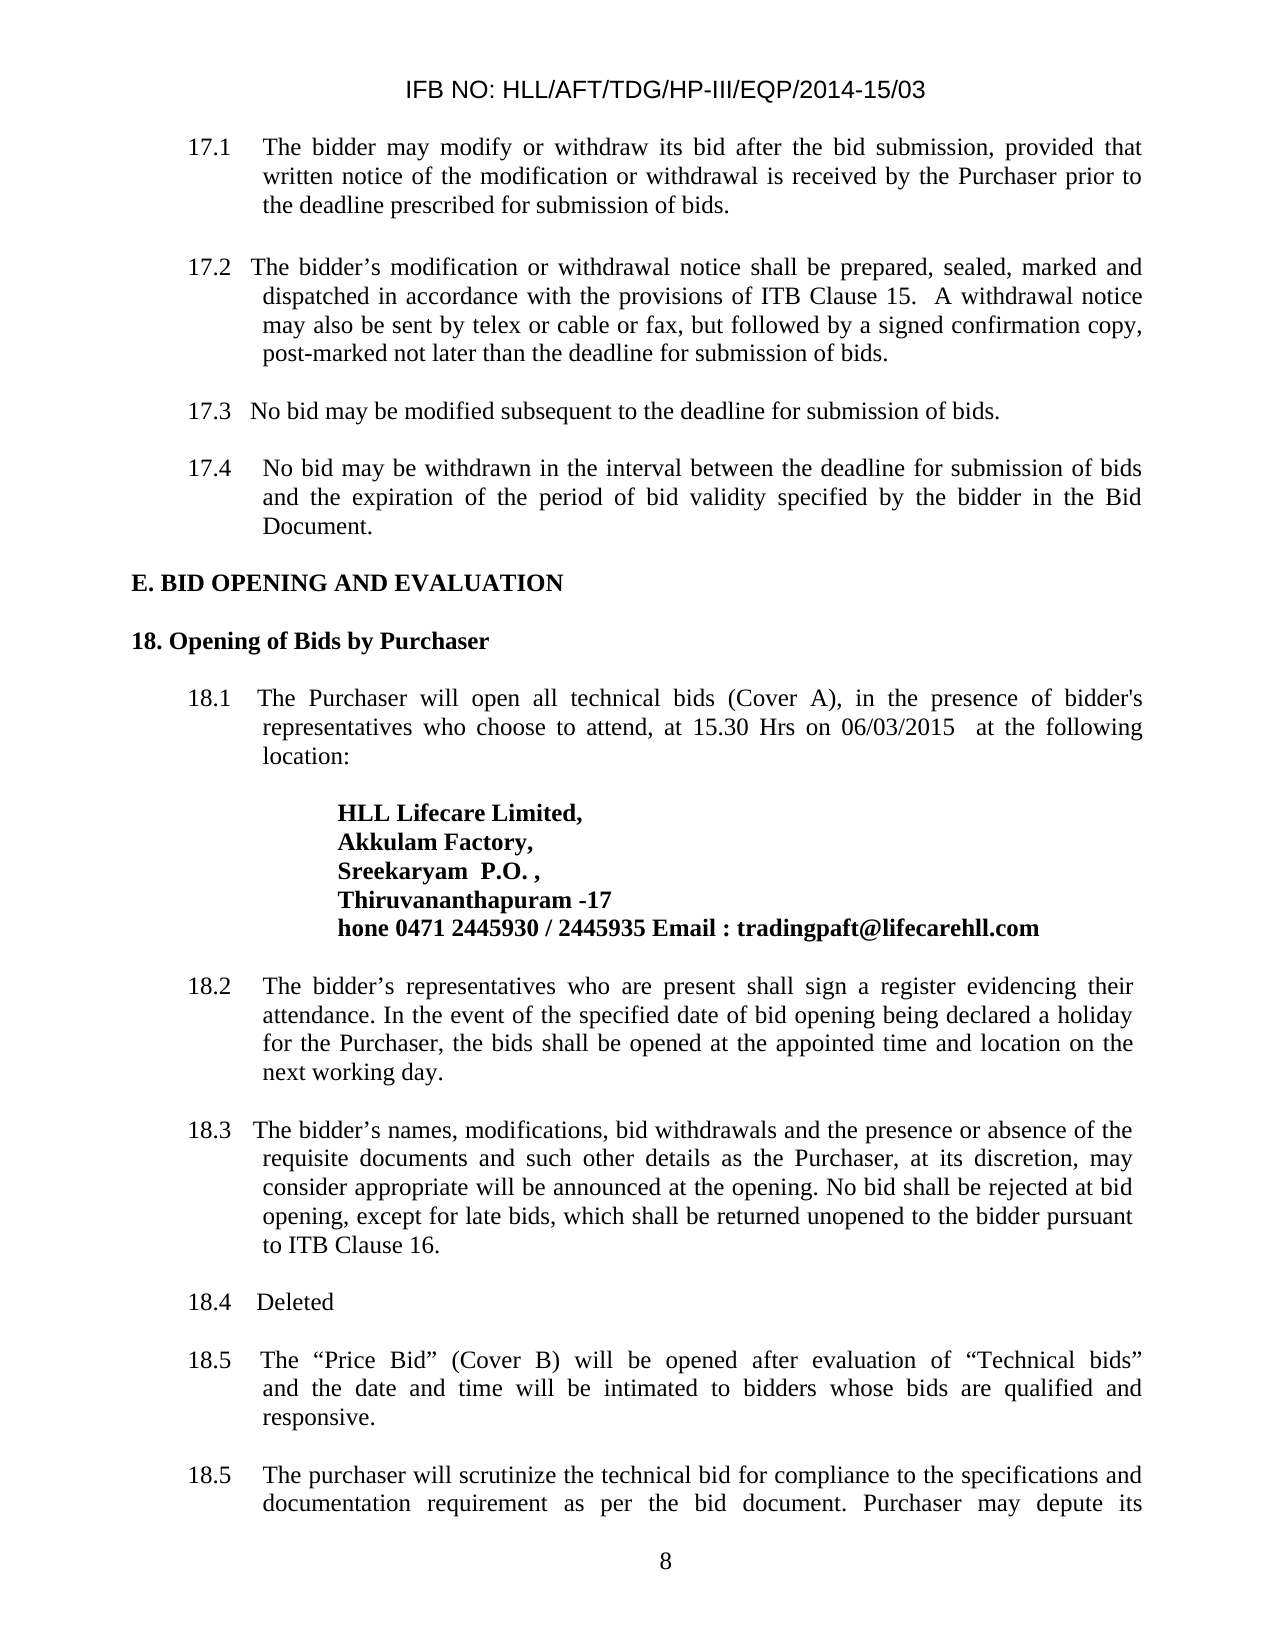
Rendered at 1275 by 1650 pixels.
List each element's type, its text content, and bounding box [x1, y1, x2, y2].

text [187, 1460, 1144, 1517]
text 17.3 No bid may be modified subsequent to the deadline for submission of bids. [187, 396, 1144, 425]
text Thiruvananthapuram -17 [262, 885, 1200, 913]
text Akkulam Factory, [262, 827, 1200, 856]
text 17.4 No bid may be withdrawn in the interval between the deadline for submission of bids and the expiration of the period of bid validity specified by the bidder in the Bid Document. [187, 453, 1144, 540]
text 18.2 The bidder’s representatives who are present shall sign a register evidencing their attendance. In the event of the specified date of bid opening being declared a holiday for the Purchaser, the bids shall be opened at the appointed time and location on the next working day. [187, 971, 1134, 1086]
text 18. Opening of Bids by Purchaser [131, 626, 1200, 655]
text 18.1 The Purchaser will open all technical bids (Cover A), in the presence of bidder's representatives who choose to attend, at 15.30 Hrs on 06/03/2015 at the following location: [187, 683, 1144, 770]
text 17.1 The bidder may modify or withdraw its bid after the bid submission, provided that written notice of the modification or withdrawal is received by the Purchaser prior to the deadline prescribed for submission of bids. [187, 132, 1144, 219]
text 18.4 Deleted [187, 1287, 1144, 1316]
text Sreekaryam P.O. , [262, 856, 1200, 885]
text hone 0471 2445930 / 2445935 Email : tradingpaft@lifecarehll.com [262, 913, 1200, 942]
text 17.2 The bidder’s modification or withdrawal notice shall be prepared, sealed, marked and dispatched in accordance with the provisions of ITB Clause 15. A withdrawal notice may also be sent by telex or cable or fax, but followed by a signed confirmation copy, post-marked not later than the deadline for submission of bids. [187, 252, 1144, 367]
text 18.5 The “Price Bid” (Cover B) will be opened after evaluation of “Technical bids” and the date and time will be intimated to bidders whose bids are qualified and responsive. [187, 1345, 1144, 1431]
text E. BID OPENING AND EVALUATION [131, 568, 1200, 597]
text 18.3 The bidder’s names, modifications, bid withdrawals and the presence or absence of the requisite documents and such other details as the Purchaser, at its discretion, may consider appropriate will be announced at the opening. No bid shall be rejected at bid opening, except for late bids, which shall be returned unopened to the bidder pursuant to ITB Clause 16. [187, 1115, 1134, 1258]
text HLL Lifecare Limited, [262, 798, 1200, 827]
